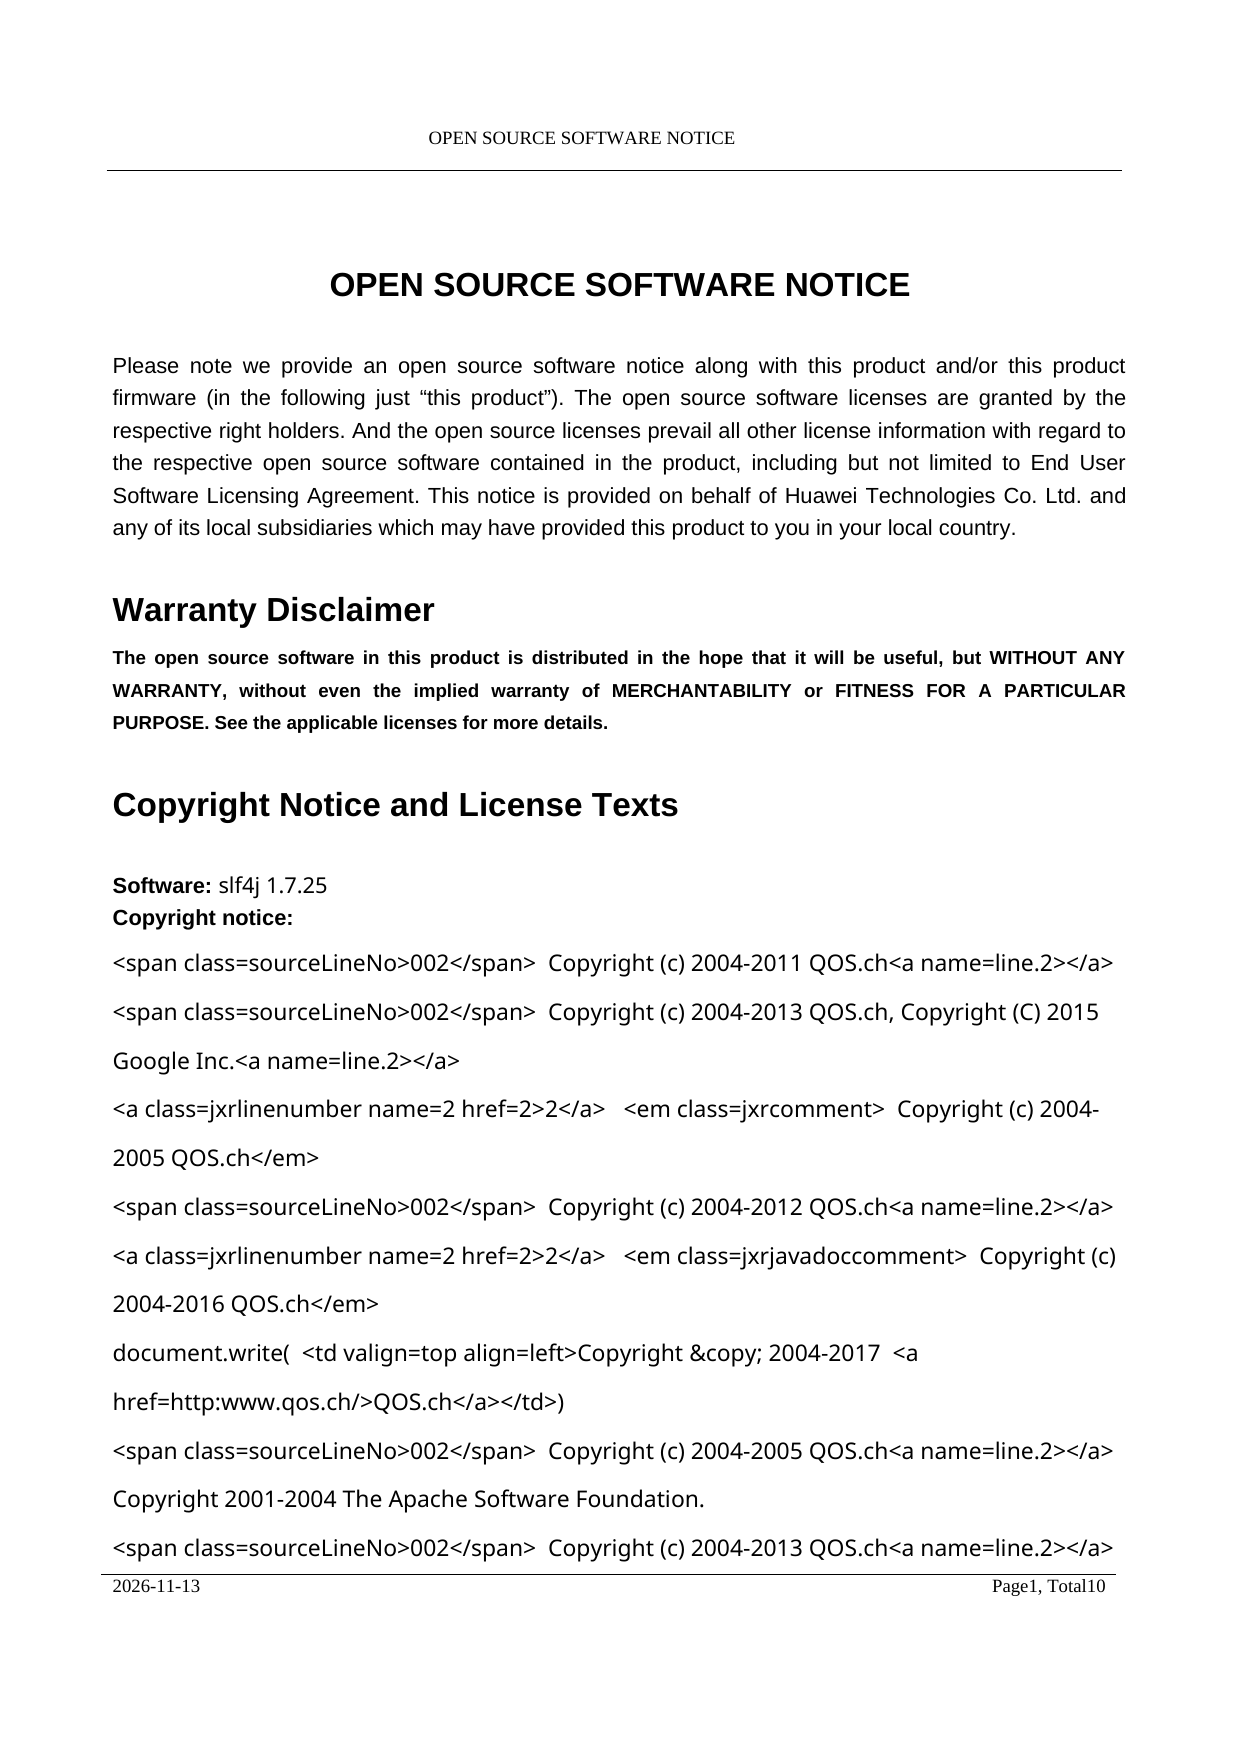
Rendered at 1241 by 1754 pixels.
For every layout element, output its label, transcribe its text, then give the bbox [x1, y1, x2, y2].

text OPEN SOURCE SOFTWARE NOTICE [112, 251, 1128, 316]
text The open source software in this product is distributed in the hope that it will be useful, but WITHOUT ANY WARRANTY, without even the implied warranty of MERCHANTABILITY or FITNESS FOR A PARTICULAR PURPOSE. See the applicable licenses for more details. [112, 641, 1128, 739]
text Warranty Disclaimer [112, 576, 1128, 641]
text Copyright Notice and License Texts [112, 771, 1128, 836]
text Software: slf4j 1.7.25 [112, 869, 1128, 901]
text Please note we provide an open source software notice along with this product and/or this product firmware (in the following just “this product”). The open source software licenses are granted by the respective right holders. And the open source licenses prevail all other license information with regard to the respective open source software contained in the product, including but not limited to End User Software Licensing Agreement. This notice is provided on behalf of Huawei Technologies Co. Ltd. and any of its local subsidiaries which may have provided this product to you in your local country. [112, 349, 1128, 544]
text Copyright notice: [112, 901, 1128, 934]
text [112, 947, 1128, 1564]
